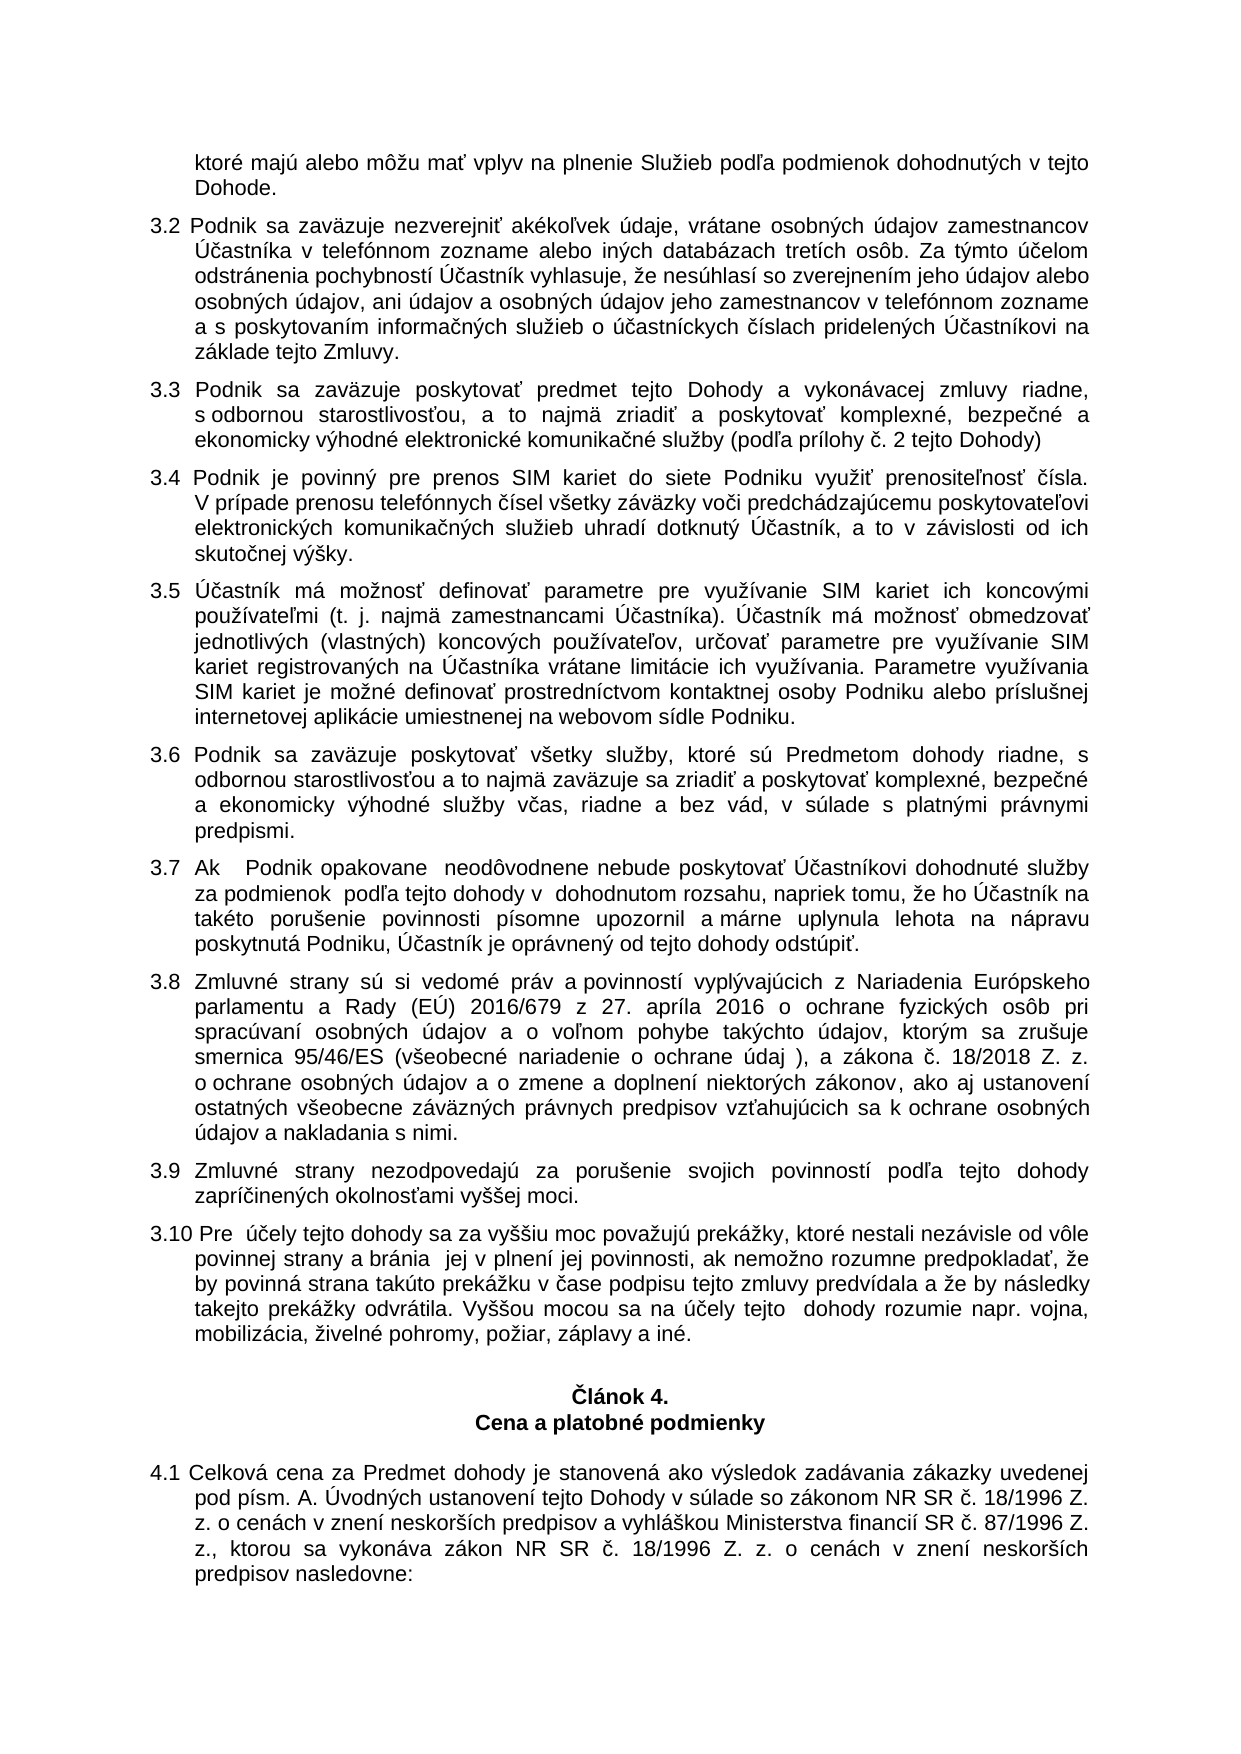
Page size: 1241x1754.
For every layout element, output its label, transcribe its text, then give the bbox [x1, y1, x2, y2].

text 3.6 Podnik sa zaväzuje poskytovať všetky služby, ktoré sú Predmetom dohody riadne, s odbornou starostlivosťou a to najmä zaväzuje sa zriadiť a poskytovať komplexné, bezpečné a ekonomicky výhodné služby včas, riadne a bez vád, v súlade s platnými právnymi predpismi. [150, 742, 1090, 843]
text 3.7 Ak Podnik opakovane neodôvodnene nebude poskytovať Účastníkovi dohodnuté služby za podmienok podľa tejto dohody v dohodnutom rozsahu, napriek tomu, že ho Účastník na takéto porušenie povinnosti písomne upozornil a márne uplynula lehota na nápravu poskytnutá Podniku, Účastník je oprávnený od tejto dohody odstúpiť. [150, 855, 1090, 956]
text Cena a platobné podmienky [150, 1409, 1090, 1434]
text 3.9 Zmluvné strany nezodpovedajú za porušenie svojich povinností podľa tejto dohody zapríčinených okolnosťami vyššej moci. [150, 1157, 1090, 1208]
text 3.2 Podnik sa zaväzuje nezverejniť akékoľvek údaje, vrátane osobných údajov zamestnancov Účastníka v telefónnom zozname alebo iných databázach tretích osôb. Za týmto účelom odstránenia pochybností Účastník vyhlasuje, že nesúhlasí so zverejnením jeho údajov alebo osobných údajov, ani údajov a osobných údajov jeho zamestnancov v telefónnom zozname a s poskytovaním informačných služieb o účastníckych číslach pridelených Účastníkovi na základe tejto Zmluvy. [150, 213, 1090, 364]
text Článok 4. [150, 1384, 1090, 1409]
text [150, 150, 1090, 200]
text 3.8 Zmluvné strany sú si vedomé práv a povinností vyplývajúcich z Nariadenia Európskeho parlamentu a Rady (EÚ) 2016/679 z 27. apríla 2016 o ochrane fyzických osôb pri spracúvaní osobných údajov a o voľnom pohybe takýchto údajov, ktorým sa zrušuje smernica 95/46/ES (všeobecné nariadenie o ochrane údaj ), a zákona č. 18/2018 Z. z. o ochrane osobných údajov a o zmene a doplnení niektorých zákonov, ako aj ustanovení ostatných všeobecne záväzných právnych predpisov vzťahujúcich sa k ochrane osobných údajov a nakladania s nimi. [150, 968, 1090, 1145]
text 3.5 Účastník má možnosť definovať parametre pre využívanie SIM kariet ich koncovými používateľmi (t. j. najmä zamestnancami Účastníka). Účastník má možnosť obmedzovať jednotlivých (vlastných) koncových používateľov, určovať parametre pre využívanie SIM kariet registrovaných na Účastníka vrátane limitácie ich využívania. Parametre využívania SIM kariet je možné definovať prostredníctvom kontaktnej osoby Podniku alebo príslušnej internetovej aplikácie umiestnenej na webovom sídle Podniku. [150, 578, 1090, 729]
text 4.1 Celková cena za Predmet dohody je stanovená ako výsledok zadávania zákazky uvedenej pod písm. A. Úvodných ustanovení tejto Dohody v súlade so zákonom NR SR č. 18/1996 Z. z. o cenách v znení neskorších predpisov a vyhláškou Ministerstva financií SR č. 87/1996 Z. z., ktorou sa vykonáva zákon NR SR č. 18/1996 Z. z. o cenách v znení neskorších predpisov nasledovne: [150, 1460, 1090, 1586]
text 3.10 Pre účely tejto dohody sa za vyššiu moc považujú prekážky, ktoré nestali nezávisle od vôle povinnej strany a bránia jej v plnení jej povinnosti, ak nemožno rozumne predpokladať, že by povinná strana takúto prekážku v čase podpisu tejto zmluvy predvídala a že by následky takejto prekážky odvrátila. Vyššou mocou sa na účely tejto dohody rozumie napr. vojna, mobilizácia, živelné pohromy, požiar, záplavy a iné. [150, 1220, 1090, 1346]
text 3.3 Podnik sa zaväzuje poskytovať predmet tejto Dohody a vykonávacej zmluvy riadne, s odbornou starostlivosťou, a to najmä zriadiť a poskytovať komplexné, bezpečné a ekonomicky výhodné elektronické komunikačné služby (podľa prílohy č. 2 tejto Dohody) [150, 377, 1090, 452]
text 3.4 Podnik je povinný pre prenos SIM kariet do siete Podniku využiť prenositeľnosť čísla. V prípade prenosu telefónnych čísel všetky záväzky voči predchádzajúcemu poskytovateľovi elektronických komunikačných služieb uhradí dotknutý Účastník, a to v závislosti od ich skutočnej výšky. [150, 465, 1090, 566]
